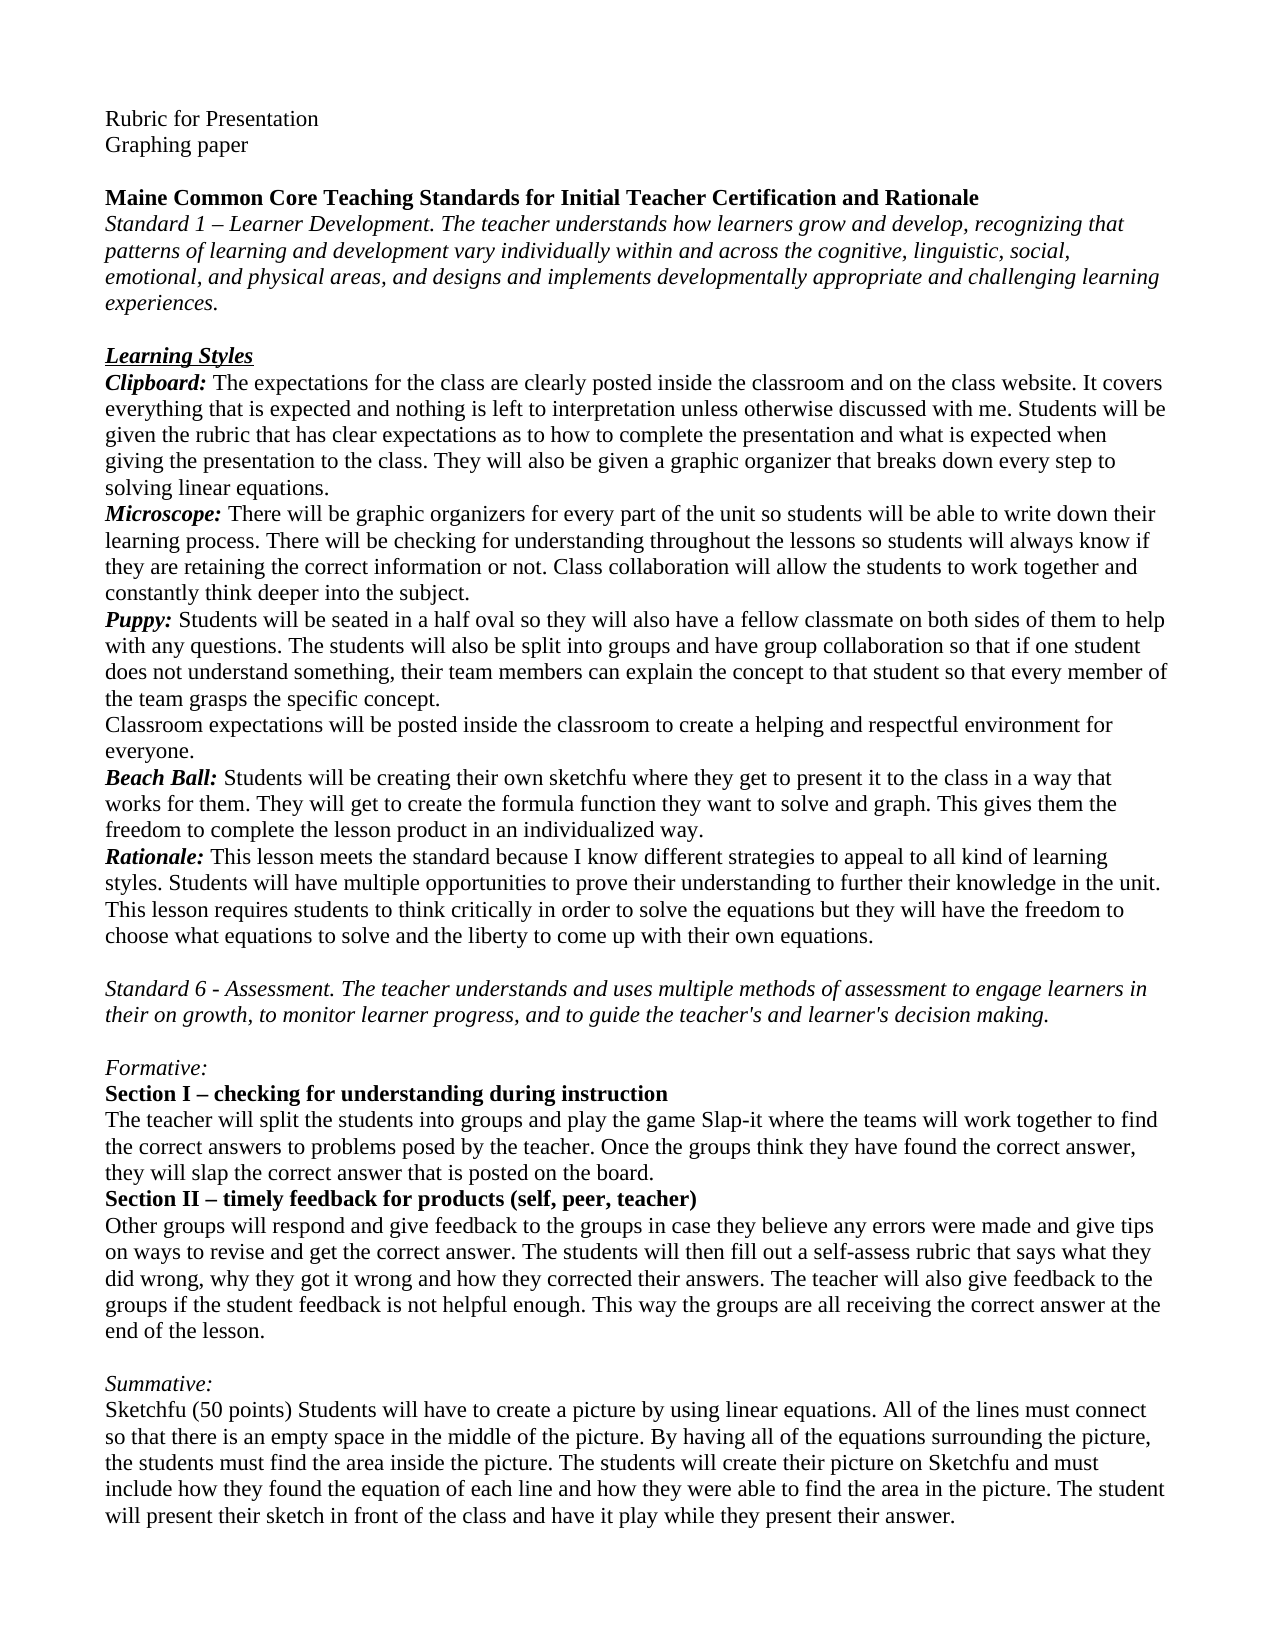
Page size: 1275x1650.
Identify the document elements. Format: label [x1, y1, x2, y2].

text [105, 105, 1170, 1528]
